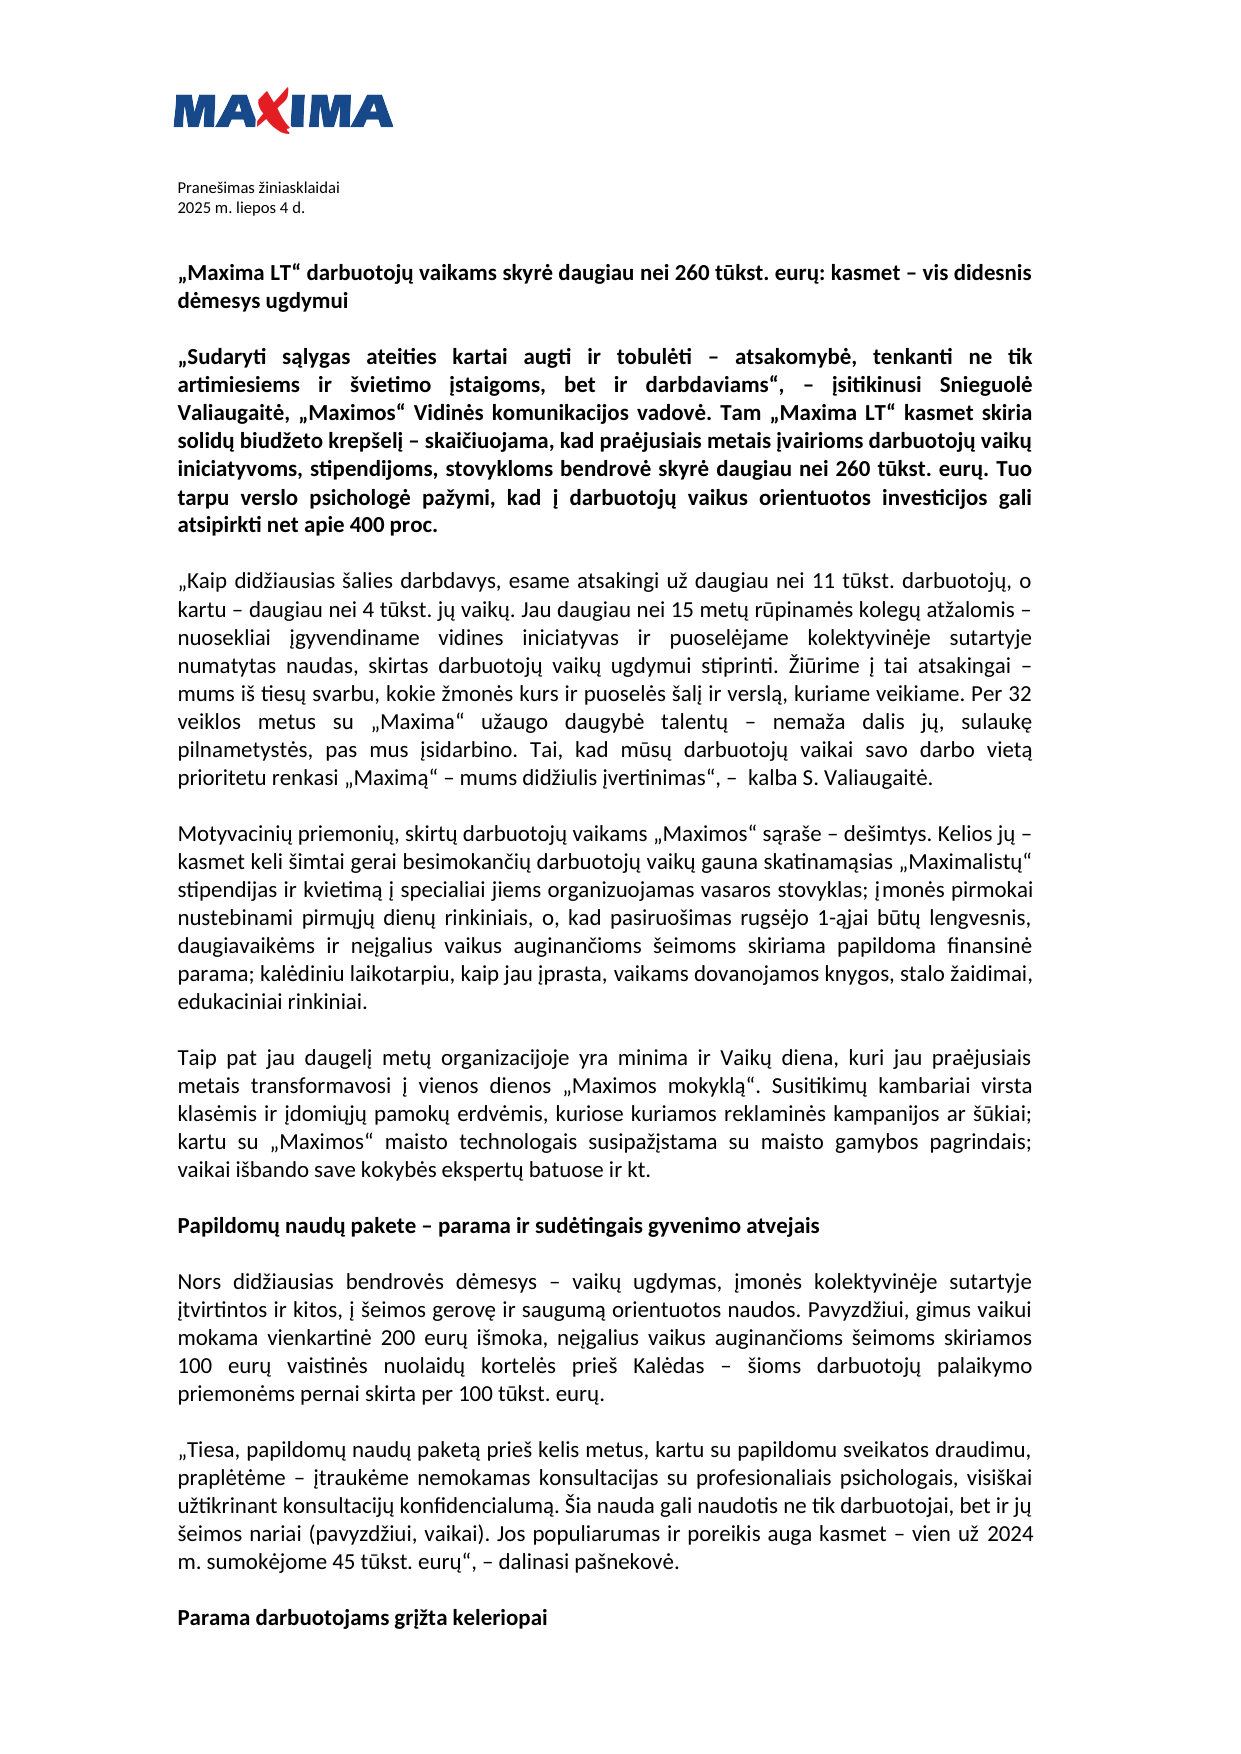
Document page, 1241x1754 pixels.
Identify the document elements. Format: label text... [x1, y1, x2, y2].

text Taip pat jau daugelį metų organizacijoje yra minima ir Vaikų diena, kuri jau praėjusiais metais transformavosi į vienos dienos „Maximos mokyklą“. Susitikimų kambariai virsta klasėmis ir įdomiųjų pamokų erdvėmis, kuriose kuriamos reklaminės kampanijos ar šūkiai; kartu su „Maximos“ maisto technologais susipažįstama su maisto gamybos pagrindais; vaikai išbando save kokybės ekspertų batuose ir kt. [177, 1043, 1033, 1183]
text Pranešimas žiniasklaidai [177, 177, 1122, 197]
text Papildomų naudų pakete – parama ir sudėtingais gyvenimo atvejais [177, 1211, 1033, 1239]
text Nors didžiausias bendrovės dėmesys – vaikų ugdymas, įmonės kolektyvinėje sutartyje įtvirtintos ir kitos, į šeimos gerovę ir saugumą orientuotos naudos. Pavyzdžiui, gimus vaikui mokama vienkartinė 200 eurų išmoka, neįgalius vaikus auginančioms šeimoms skiriamos 100 eurų vaistinės nuolaidų kortelės prieš Kalėdas – šioms darbuotojų palaikymo priemonėms pernai skirta per 100 tūkst. eurų. [177, 1239, 1033, 1407]
text „Kaip didžiausias šalies darbdavys, esame atsakingi už daugiau nei 11 tūkst. darbuotojų, o kartu – daugiau nei 4 tūkst. jų vaikų. Jau daugiau nei 15 metų rūpinamės kolegų atžalomis – nuosekliai įgyvendiname vidines iniciatyvas ir puoselėjame kolektyvinėje sutartyje numatytas naudas, skirtas darbuotojų vaikų ugdymui stiprinti. Žiūrime į tai atsakingai – mums iš tiesų svarbu, kokie žmonės kurs ir puoselės šalį ir verslą, kuriame veikiame. Per 32 veiklos metus su „Maxima“ užaugo daugybė talentų – nemaža dalis jų, sulaukę pilnametystės, pas mus įsidarbino. Tai, kad mūsų darbuotojų vaikai savo darbo vietą prioritetu renkasi „Maximą“ – mums didžiulis įvertinimas“, – kalba S. Valiaugaitė. [177, 567, 1033, 791]
text „Sudaryti sąlygas ateities kartai augti ir tobulėti – atsakomybė, tenkanti ne tik artimiesiems ir švietimo įstaigoms, bet ir darbdaviams“, – įsitikinusi Snieguolė Valiaugaitė, „Maximos“ Vidinės komunikacijos vadovė. Tam „Maxima LT“ kasmet skiria solidų biudžeto krepšelį – skaičiuojama, kad praėjusiais metais įvairioms darbuotojų vaikų iniciatyvoms, stipendijoms, stovykloms bendrovė skyrė daugiau nei 260 tūkst. eurų. Tuo tarpu verslo psichologė pažymi, kad į darbuotojų vaikus orientuotos investicijos gali atsipirkti net apie 400 proc. [177, 314, 1033, 539]
text Motyvacinių priemonių, skirtų darbuotojų vaikams „Maximos“ sąraše – dešimtys. Kelios jų – kasmet keli šimtai gerai besimokančių darbuotojų vaikų gauna skatinamąsias „Maximalistų“ stipendijas ir kvietimą į specialiai jiems organizuojamas vasaros stovyklas; įmonės pirmokai nustebinami pirmųjų dienų rinkiniais, o, kad pasiruošimas rugsėjo 1-ąjai būtų lengvesnis, daugiavaikėms ir neįgalius vaikus auginančioms šeimoms skiriama papildoma finansinė parama; kalėdiniu laikotarpiu, kaip jau įprasta, vaikams dovanojamos knygos, stalo žaidimai, edukaciniai rinkiniai. [177, 819, 1033, 1015]
text „Maxima LT“ darbuotojų vaikams skyrė daugiau nei 260 tūkst. eurų: kasmet – vis didesnis dėmesys ugdymui [177, 258, 1033, 314]
picture [173, 87, 394, 135]
text „Tiesa, papildomų naudų paketą prieš kelis metus, kartu su papildomu sveikatos draudimu, praplėtėme – įtraukėme nemokamas konsultacijas su profesionaliais psichologais, visiškai užtikrinant konsultacijų konfidencialumą. Šia nauda gali naudotis ne tik darbuotojai, bet ir jų šeimos nariai (pavyzdžiui, vaikai). Jos populiarumas ir poreikis auga kasmet – vien už 2024 m. sumokėjome 45 tūkst. eurų“, – dalinasi pašnekovė. [177, 1435, 1033, 1575]
text 2025 m. liepos 4 d. [177, 197, 1122, 218]
text Parama darbuotojams grįžta keleriopai [177, 1603, 1033, 1631]
